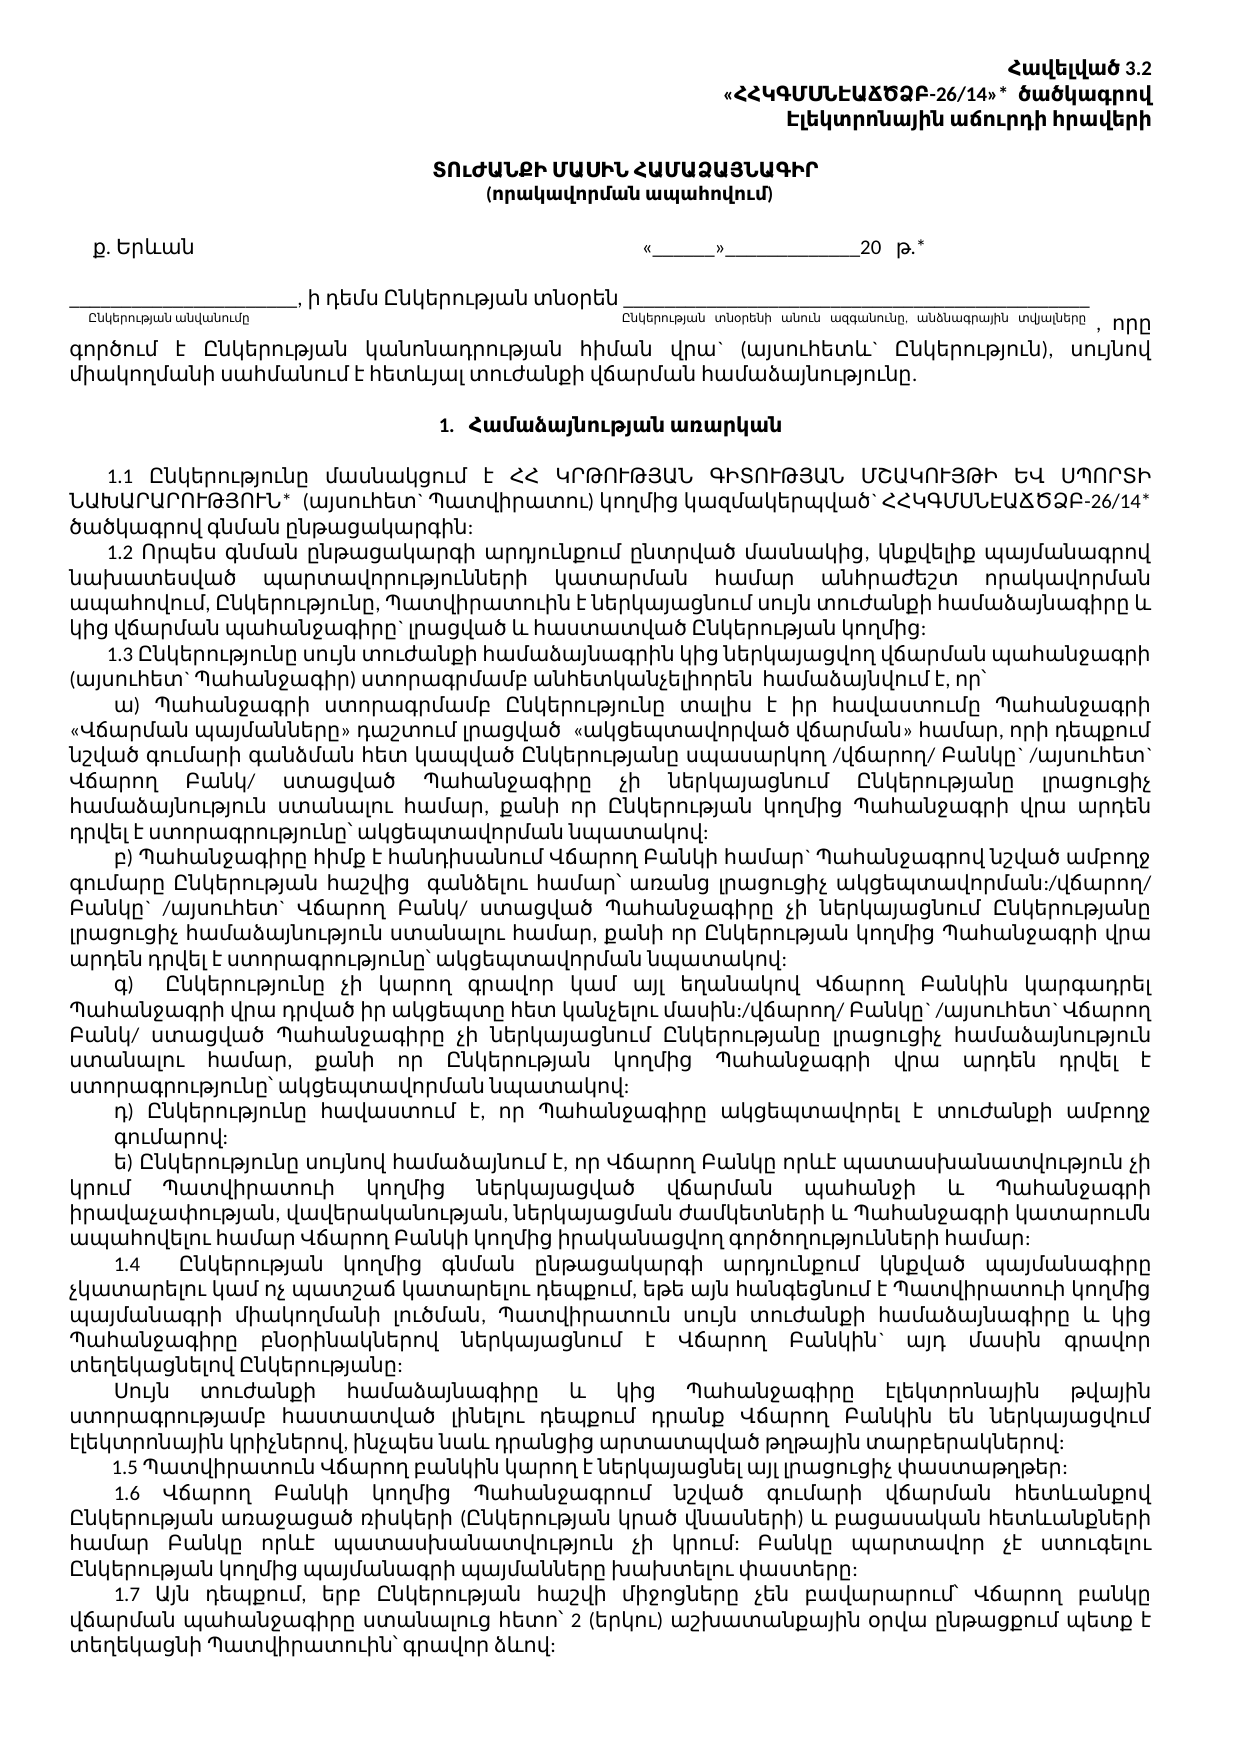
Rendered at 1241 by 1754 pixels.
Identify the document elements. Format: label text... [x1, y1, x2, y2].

text 1.3 Ընկերությունը սույն տուժանքի համաձայնագրին կից ներկայացվող վճարման պահանջագրի (այսուհետ` Պահանջագիր) ստորագրմամբ անհետկանչելիորեն համաձայնվում է, որ՝ [69, 641, 1152, 692]
text 1.6 Վճարող Բանկի կողմից Պահանջագրում նշված գումարի վճարման հետևանքով Ընկերության առաջացած ռիսկերի (Ընկերության կրած վնասների) և բացասական հետևանքների համար Բանկը որևէ պատասխանատվություն չի կրում: Բանկը պարտավոր չէ ստուգելու Ընկերության կողմից պայմանագրի պայմանները խախտելու փաստերը: [69, 1480, 1152, 1581]
text 1.5 Պատվիրատուն Վճարող բանկին կարող է ներկայացնել այլ լրացուցիչ փաստաթղթեր: [69, 1454, 1152, 1480]
text ______________________, ի դեմս Ընկերության տնօրեն _____________________________________________ [69, 285, 1152, 311]
text ե) Ընկերությունը սույնով համաձայնում է, որ Վճարող Բանկը որևէ պատասխանատվություն չի կրում Պատվիրատուի կողմից ներկայացված վճարման պահանջի և Պահանջագրի իրավաչափության, վավերականության, ներկայացման ժամկետների և Պահանջագրի կատարումն ապահովելու համար Վճարող Բանկի կողմից իրականացվող գործողությունների համար: [69, 1149, 1152, 1251]
text 1.2 Որպես գնման ընթացակարգի արդյունքում ընտրված մասնակից, կնքվելիք պայմանագրով նախատեսված պարտավորությունների կատարման համար անհրաժեշտ որակավորման ապահովում, Ընկերությունը, Պատվիրատուին է ներկայացնում սույն տուժանքի համաձայնագիրը և կից վճարման պահանջագիրը` լրացված և հաստատված Ընկերության կողմից: [69, 539, 1152, 641]
text գ) Ընկերությունը չի կարող գրավոր կամ այլ եղանակով Վճարող Բանկին կարգադրել Պահանջագրի վրա դրված իր ակցեպտը հետ կանչելու մասին:/վճարող/ Բանկը` /այսուհետ` Վճարող Բանկ/ ստացված Պահանջագիրը չի ներկայացնում Ընկերությանը լրացուցիչ համաձայնություն ստանալու համար, քանի որ Ընկերության կողմից Պահանջագրի վրա արդեն դրվել է ստորագրությունը՝ ակցեպտավորման նպատակով: [69, 971, 1152, 1098]
text 1. Համաձայնության առարկան [69, 412, 1152, 438]
text 1.7 Այն դեպքում, երբ Ընկերության հաշվի միջոցները չեն բավարարում՝ Վճարող բանկը վճարման պահանջագիրը ստանալուց հետո՝ 2 (երկու) աշխատանքային օրվա ընթացքում պետք է տեղեկացնի Պատվիրատուին՝ գրավոր ձևով: [69, 1581, 1152, 1658]
text 1.4 Ընկերության կողմից գնման ընթացակարգի արդյունքում կնքված պայմանագիրը չկատարելու կամ ոչ պատշաճ կատարելու դեպքում, եթե այն հանգեցնում է Պատվիրատուի կողմից պայմանագրի միակողմանի լուծման, Պատվիրատուն սույն տուժանքի համաձայնագիրը և կից Պահանջագիրը բնօրինակներով ներկայացնում է Վճարող Բանկին` այդ մասին գրավոր տեղեկացնելով Ընկերությանը: [69, 1251, 1152, 1378]
text ք. Երևան «______»_____________20 թ.* [69, 234, 1152, 260]
text ա) Պահանջագրի ստորագրմամբ Ընկերությունը տալիս է իր հավաստումը Պահանջագրի «Վճարման պայմանները» դաշտում լրացված «ակցեպտավորված վճարման» համար, որի դեպքում նշված գումարի գանձման հետ կապված Ընկերությանը սպասարկող /վճարող/ Բանկը` /այսուհետ` Վճարող Բանկ/ ստացված Պահանջագիրը չի ներկայացնում Ընկերությանը լրացուցիչ համաձայնություն ստանալու համար, քանի որ Ընկերության կողմից Պահանջագրի վրա արդեն դրվել է ստորագրությունը՝ ակցեպտավորման նպատակով: [69, 692, 1152, 844]
text 1.1 Ընկերությունը մասնակցում է ՀՀ ԿՐԹՈՒԹՅԱՆ ԳԻՏՈՒԹՅԱՆ ՄՇԱԿՈՒՅԹԻ ԵՎ ՍՊՈՐՏԻ ՆԱԽԱՐԱՐՈՒԹՅՈՒՆ* (այսուհետ` Պատվիրատու) կողմից կազմակերպված` ՀՀԿԳՄՍՆԷԱՃԾՁԲ-26/14* ծածկագրով գնման ընթացակարգին: [69, 463, 1152, 539]
text Հավելված 3.2 [69, 56, 1152, 81]
text Ընկերության անվանումը Ընկերության տնօրենի անուն ազգանունը, անձնագրային տվյալները , որը գործում է Ընկերության կանոնադրության հիման վրա` (այսուհետև` Ընկերություն), սույնով միակողմանի սահմանում է հետևյալ տուժանքի վճարման համաձայնությունը. [69, 311, 1152, 387]
text Սույն տուժանքի համաձայնագիրը և կից Պահանջագիրը էլեկտրոնային թվային ստորագրությամբ հաստատված լինելու դեպքում դրանք Վճարող Բանկին են ներկայացվում էլեկտրոնային կրիչներով, ինչպես նաև դրանցից արտատպված թղթային տարբերակներով: [69, 1378, 1152, 1454]
text Էլեկտրոնային աճուրդի հրավերի [69, 106, 1152, 132]
text (որակավորման ապահովում) [69, 183, 1152, 206]
text դ) Ընկերությունը հավաստում է, որ Պահանջագիրը ակցեպտավորել է տուժանքի ամբողջ գումարով: [113, 1098, 1152, 1149]
text ՏՈւԺԱՆՔԻ ՄԱՍԻՆ ՀԱՄԱՁԱՅՆԱԳԻՐ [69, 157, 1152, 183]
text «ՀՀԿԳՄՍՆԷԱՃԾՁԲ-26/14»* ծածկագրով [69, 81, 1152, 106]
text բ) Պահանջագիրը հիմք է հանդիսանում Վճարող Բանկի համար` Պահանջագրով նշված ամբողջ գումարը Ընկերության հաշվից գանձելու համար՝ առանց լրացուցիչ ակցեպտավորման:/վճարող/ Բանկը` /այսուհետ` Վճարող Բանկ/ ստացված Պահանջագիրը չի ներկայացնում Ընկերությանը լրացուցիչ համաձայնություն ստանալու համար, քանի որ Ընկերության կողմից Պահանջագրի վրա արդեն դրվել է ստորագրությունը՝ ակցեպտավորման նպատակով: [69, 844, 1152, 971]
